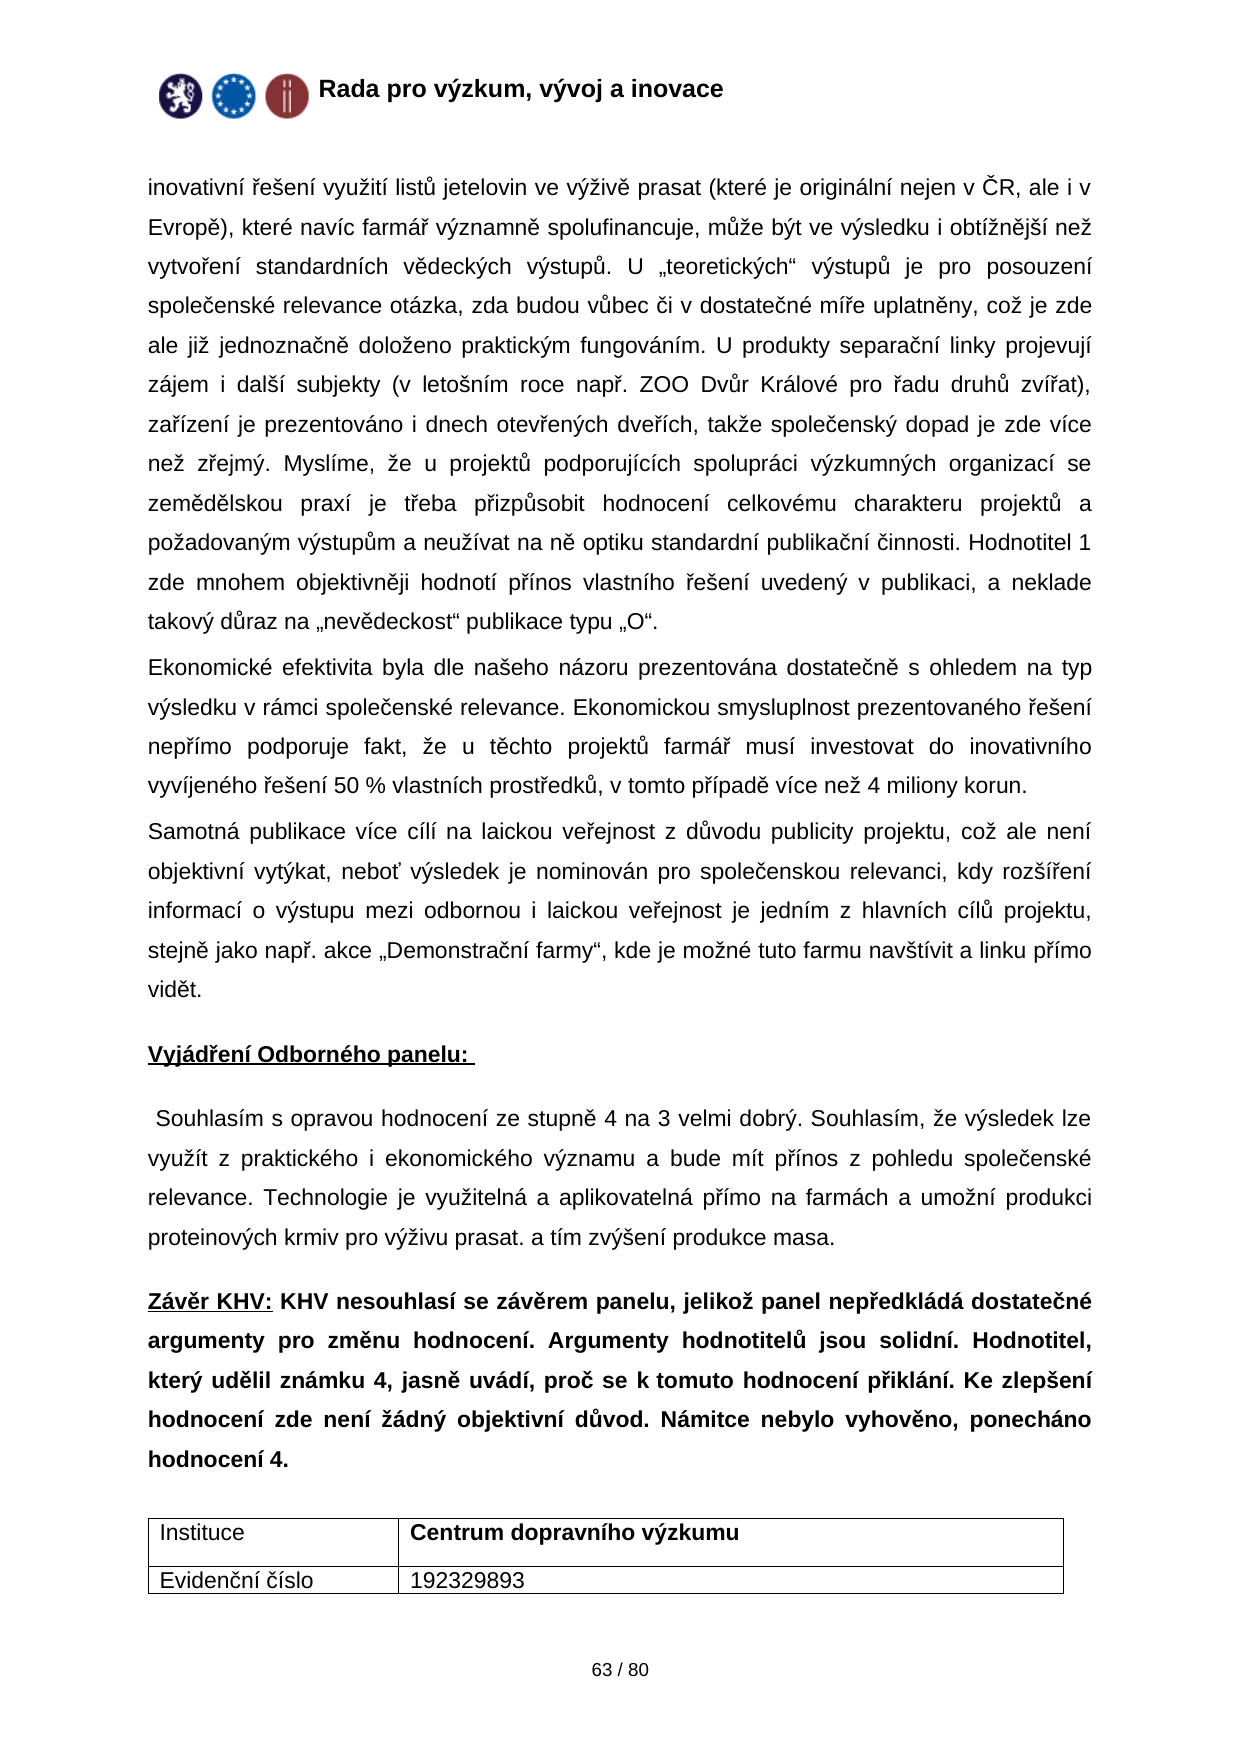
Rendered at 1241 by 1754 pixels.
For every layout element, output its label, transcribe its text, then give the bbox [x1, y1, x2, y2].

text Souhlasím s opravou hodnocení ze stupně 4 na 3 velmi dobrý. Souhlasím, že výsledek lze využít z praktického i ekonomického významu a bude mít přínos z pohledu společenské relevance. Technologie je využitelná a aplikovatelná přímo na farmách a umožní produkci proteinových krmiv pro výživu prasat. a tím zvýšení produkce masa. [148, 1105, 1093, 1250]
text Závěr KHV: KHV nesouhlasí se závěrem panelu, jelikož panel nepředkládá dostatečné argumenty pro změnu hodnocení. Argumenty hodnotitelů jsou solidní. Hodnotitel, který udělil známku 4, jasně uvádí, proč se k tomuto hodnocení přiklání. Ke zlepšení hodnocení zde není žádný objektivní důvod. Námitce nebylo vyhověno, ponecháno hodnocení 4. [148, 1288, 1093, 1472]
text Ekonomické efektivita byla dle našeho názoru prezentována dostatečně s ohledem na typ výsledku v rámci společenské relevance. Ekonomickou smysluplnost prezentovaného řešení nepřímo podporuje fakt, že u těchto projektů farmář musí investovat do inovativního vyvíjeného řešení 50 % vlastních prostředků, v tomto případě více než 4 miliony korun. [148, 654, 1093, 799]
text Samotná publikace více cílí na laickou veřejnost z důvodu publicity projektu, což ale není objektivní vytýkat, neboť výsledek je nominován pro společenskou relevanci, kdy rozšíření informací o výstupu mezi odbornou i laickou veřejnost je jedním z hlavních cílů projektu, stejně jako např. akce „Demonstrační farmy“, kde je možné tuto farmu navštívit a linku přímo vidět. [148, 818, 1093, 1002]
table_header Centrum dopravního výzkumu [399, 1519, 1063, 1566]
table_cell 192329893 [399, 1567, 1063, 1593]
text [148, 174, 1093, 634]
picture [158, 73, 309, 120]
text Vyjádření Odborného panelu: [148, 1041, 1093, 1067]
table_header Instituce [149, 1519, 398, 1566]
table_cell Evidenční číslo [149, 1567, 398, 1593]
